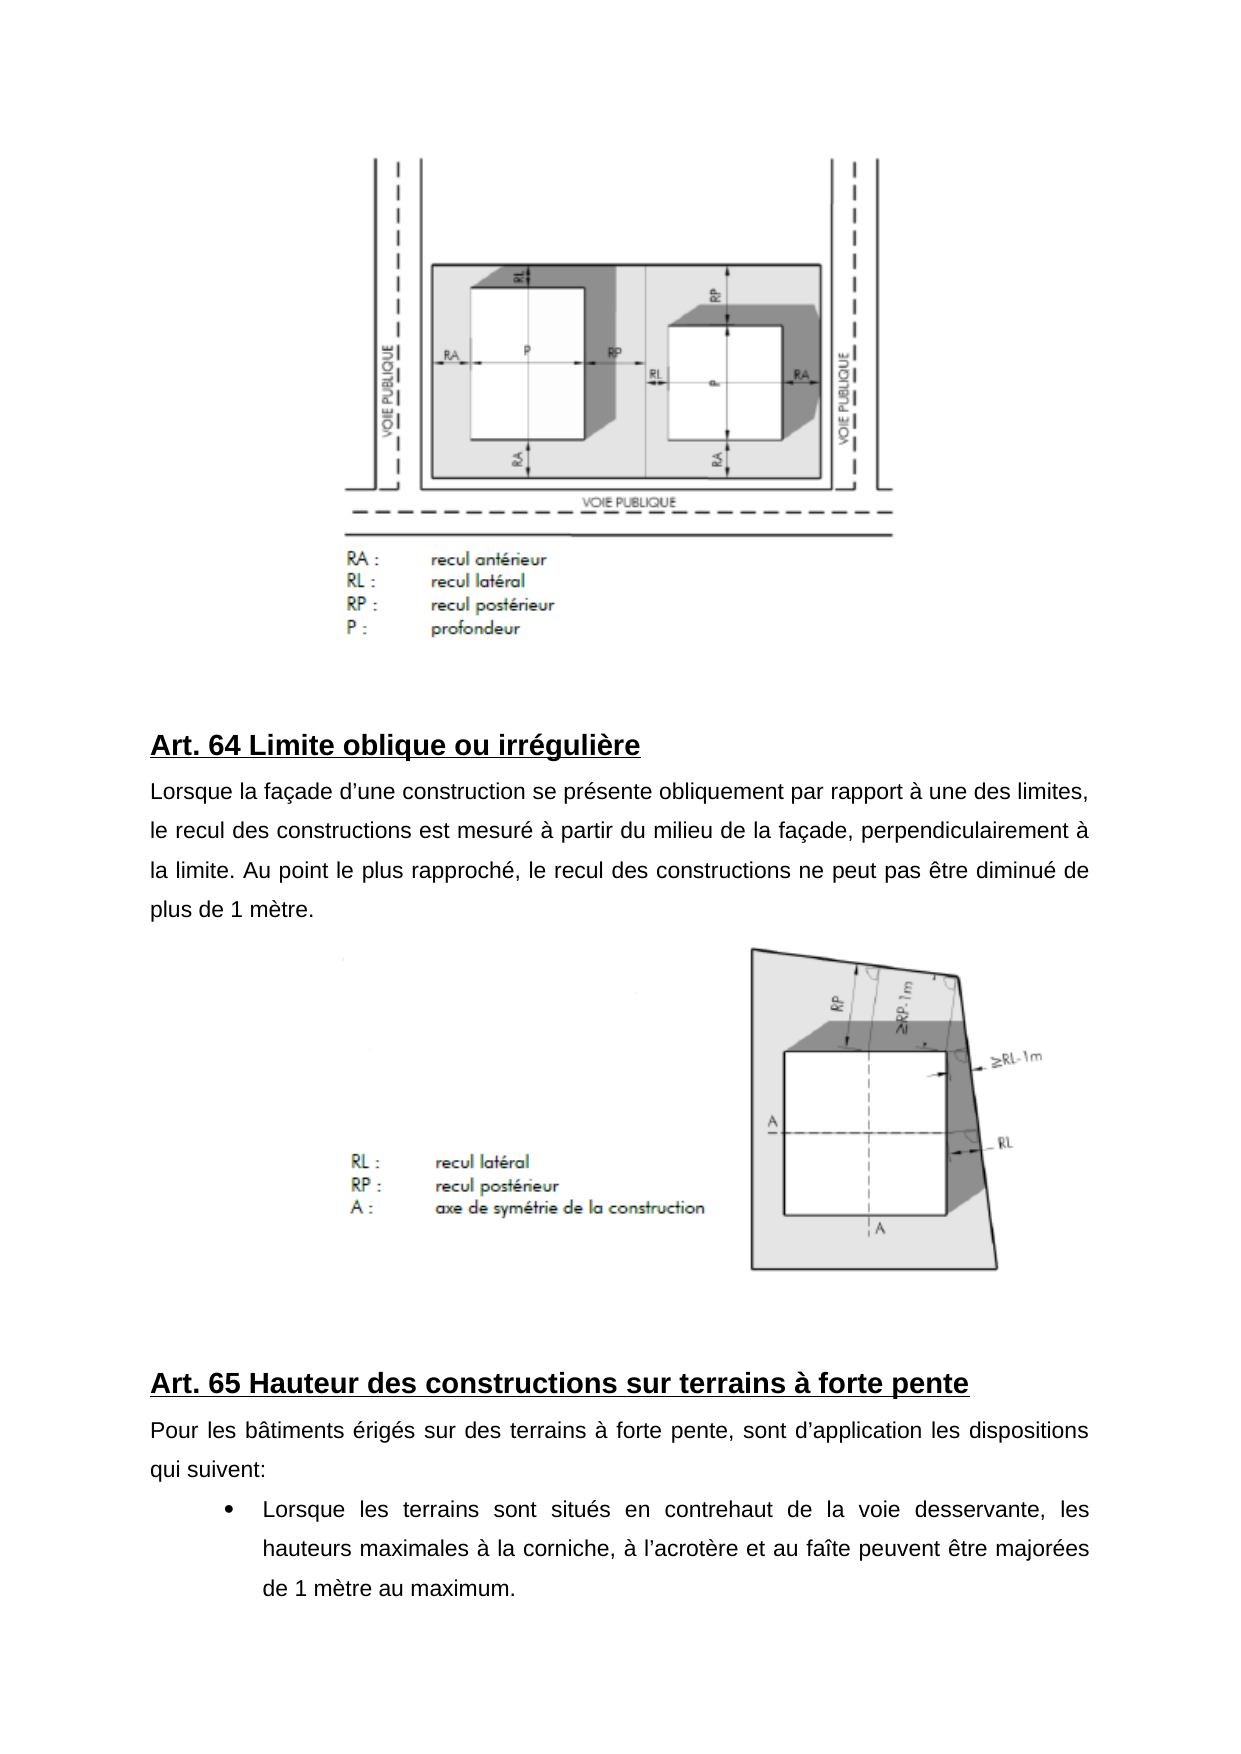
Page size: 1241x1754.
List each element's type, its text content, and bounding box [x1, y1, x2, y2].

text Pour les bâtiments érigés sur des terrains à forte pente, sont d’application les dispositions qui suivent: [150, 1417, 1090, 1483]
text Lorsque la façade d’une construction se présente obliquement par rapport à une des limites, le recul des constructions est mesuré à partir du milieu de la façade, perpendiculairement à la limite. Au point le plus rapproché, le recul des constructions ne peut pas être diminué de plus de 1 mètre. [150, 778, 1090, 923]
subtitle Art. 64 Limite oblique ou irrégulière [150, 728, 1090, 761]
subtitle Art. 65 Hauteur des constructions sur terrains à forte pente [150, 1367, 1090, 1400]
picture [188, 935, 1053, 1289]
picture [340, 150, 900, 650]
list Lorsque les terrains sont situés en contrehaut de la voie desservante, les hauteurs maximales à la corniche, à l’acrotère et au faîte peuvent être majorées de 1 mètre au maximum. [225, 1496, 1090, 1601]
